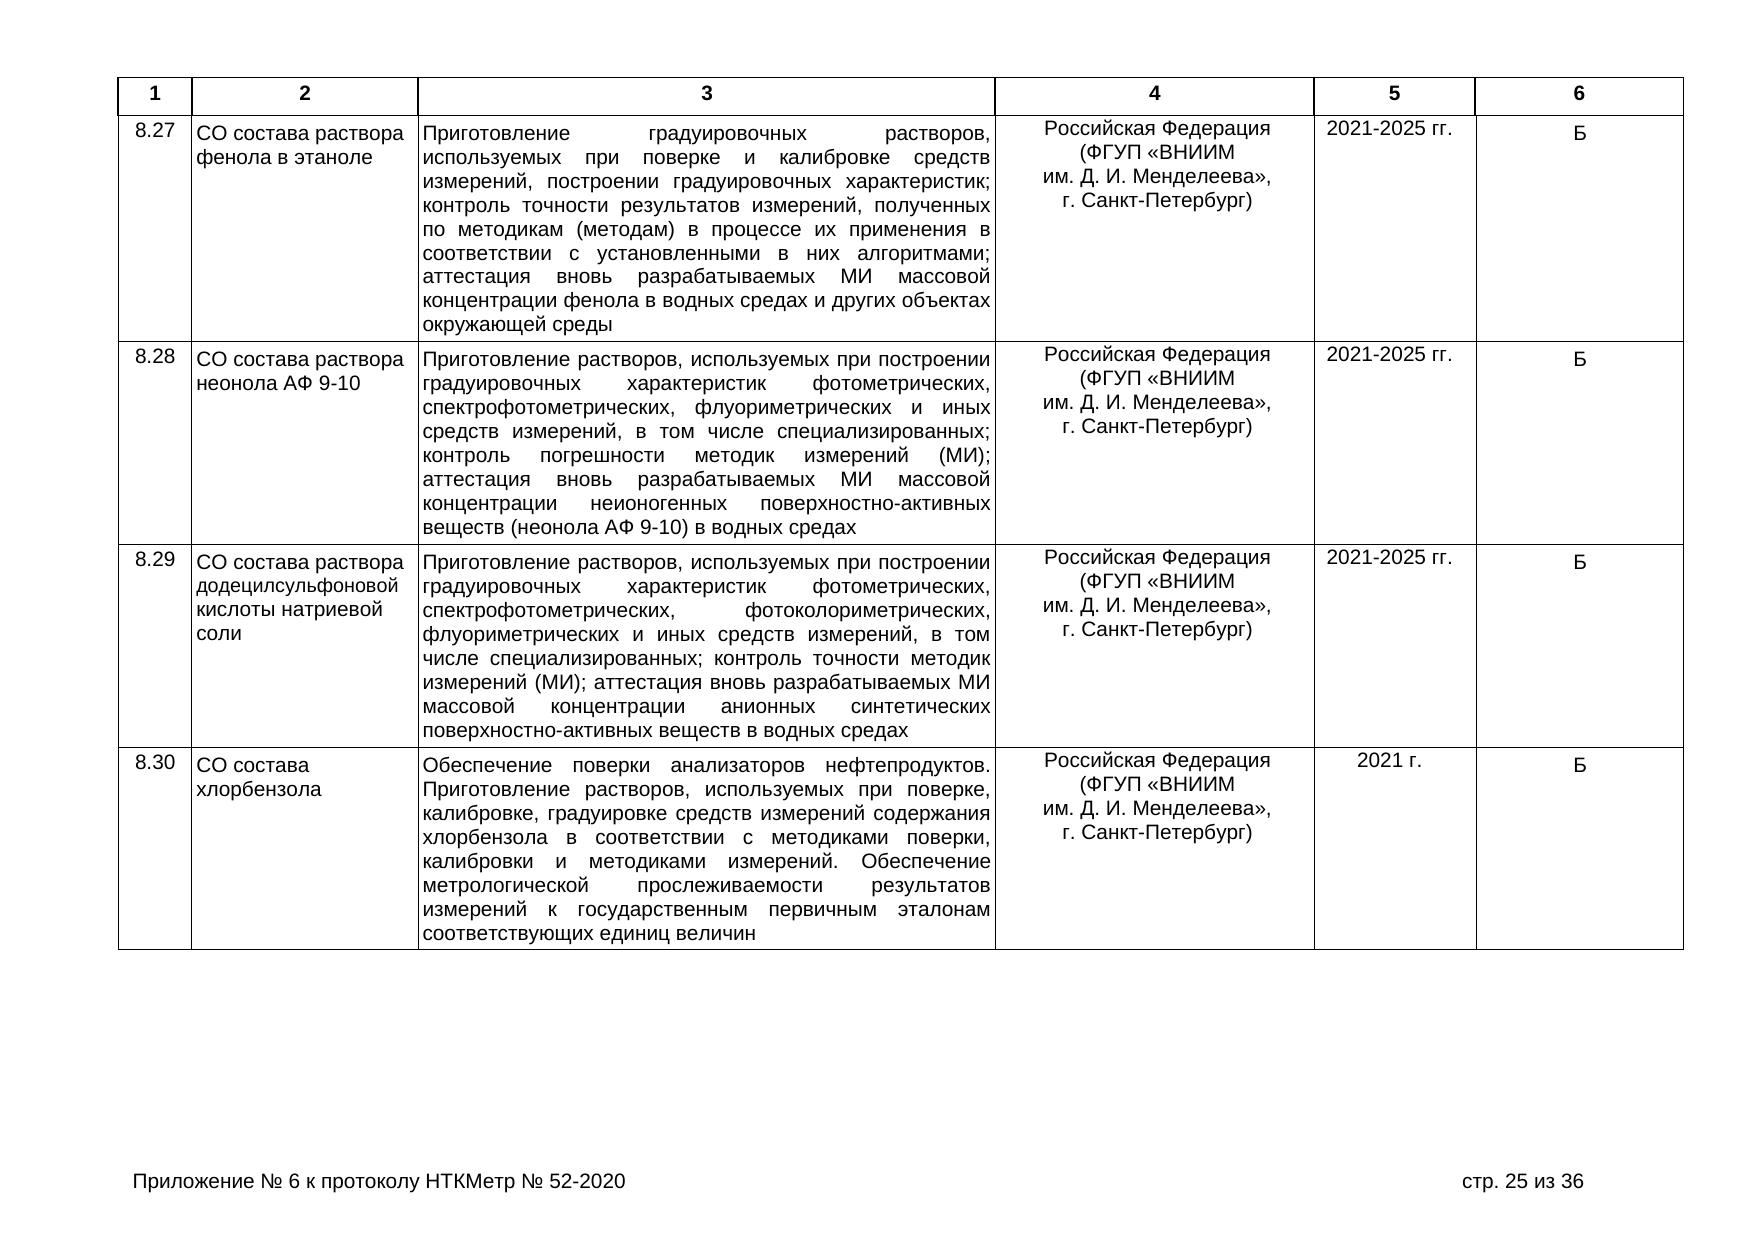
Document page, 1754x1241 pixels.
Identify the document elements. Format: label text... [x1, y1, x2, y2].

table_cell Б [1477, 748, 1683, 949]
table_cell СО состава раствора додецилсульфоновой кислоты натриевой соли [192, 545, 418, 747]
table_cell Приготовление градуировочных растворов, используемых при поверке и калибровке средств измерений, построении градуировочных характеристик; контроль точности результатов измерений, полученных по методикам (методам) в процессе их применения в соответствии с установленными в них алгоритмами; аттестация вновь разрабатываемых МИ массовой концентрации фенола в водных средах и других объектах окружающей среды [419, 116, 995, 341]
table_cell Б [1477, 342, 1683, 544]
table_cell 2021-2025 гг. [1315, 545, 1476, 747]
table_header 4 [996, 78, 1313, 114]
table_cell СО состава раствора фенола в этаноле [192, 116, 418, 341]
table_cell 8.27 [119, 116, 191, 341]
table_cell Российская Федерация (ФГУП «ВНИИМ им. Д. И. Менделеева», г. Санкт-Петербург) [996, 342, 1314, 544]
table_cell СО состава хлорбензола [192, 748, 418, 949]
table_header 2 [193, 78, 417, 114]
table_cell Б [1477, 116, 1683, 341]
table_cell 2021-2025 гг. [1315, 342, 1476, 544]
table_cell Обеспечение поверки анализаторов нефтепродуктов. Приготовление растворов, используемых при поверке, калибровке, градуировке средств измерений содержания хлорбензола в соответствии с методиками поверки, калибровки и методиками измерений. Обеспечение метрологической прослеживаемости результатов измерений к государственным первичным эталонам соответствующих единиц величин [419, 748, 995, 949]
table_cell Приготовление растворов, используемых при построении градуировочных характеристик фотометрических, спектрофотометрических, флуориметрических и иных средств измерений, в том числе специализированных; контроль погрешности методик измерений (МИ); аттестация вновь разрабатываемых МИ массовой концентрации неионогенных поверхностно-активных веществ (неонола АФ 9-10) в водных средах [419, 342, 995, 544]
table_cell 8.30 [119, 748, 191, 949]
table_cell CO состава раствора неонола АФ 9-10 [192, 342, 418, 544]
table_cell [996, 116, 1314, 341]
table_cell 8.28 [119, 342, 191, 544]
table_header 3 [419, 78, 994, 114]
table_header 1 [119, 78, 191, 114]
table_cell Российская Федерация (ФГУП «ВНИИМ им. Д. И. Менделеева», г. Санкт-Петербург) [996, 545, 1314, 747]
table_cell 2021 г. [1315, 748, 1476, 949]
table_header 6 [1476, 78, 1683, 114]
table_cell Приготовление растворов, используемых при построении градуировочных характеристик фотометрических, спектрофотометрических, фотоколориметрических, флуориметрических и иных средств измерений, в том числе специализированных; контроль точности методик измерений (МИ); аттестация вновь разрабатываемых МИ массовой концентрации анионных синтетических поверхностно-активных веществ в водных средах [419, 545, 995, 747]
table_header 5 [1315, 78, 1474, 114]
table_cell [996, 748, 1314, 949]
table_cell 8.29 [119, 545, 191, 747]
table_cell 2021-2025 гг. [1315, 116, 1476, 341]
table_cell Б [1477, 545, 1683, 747]
